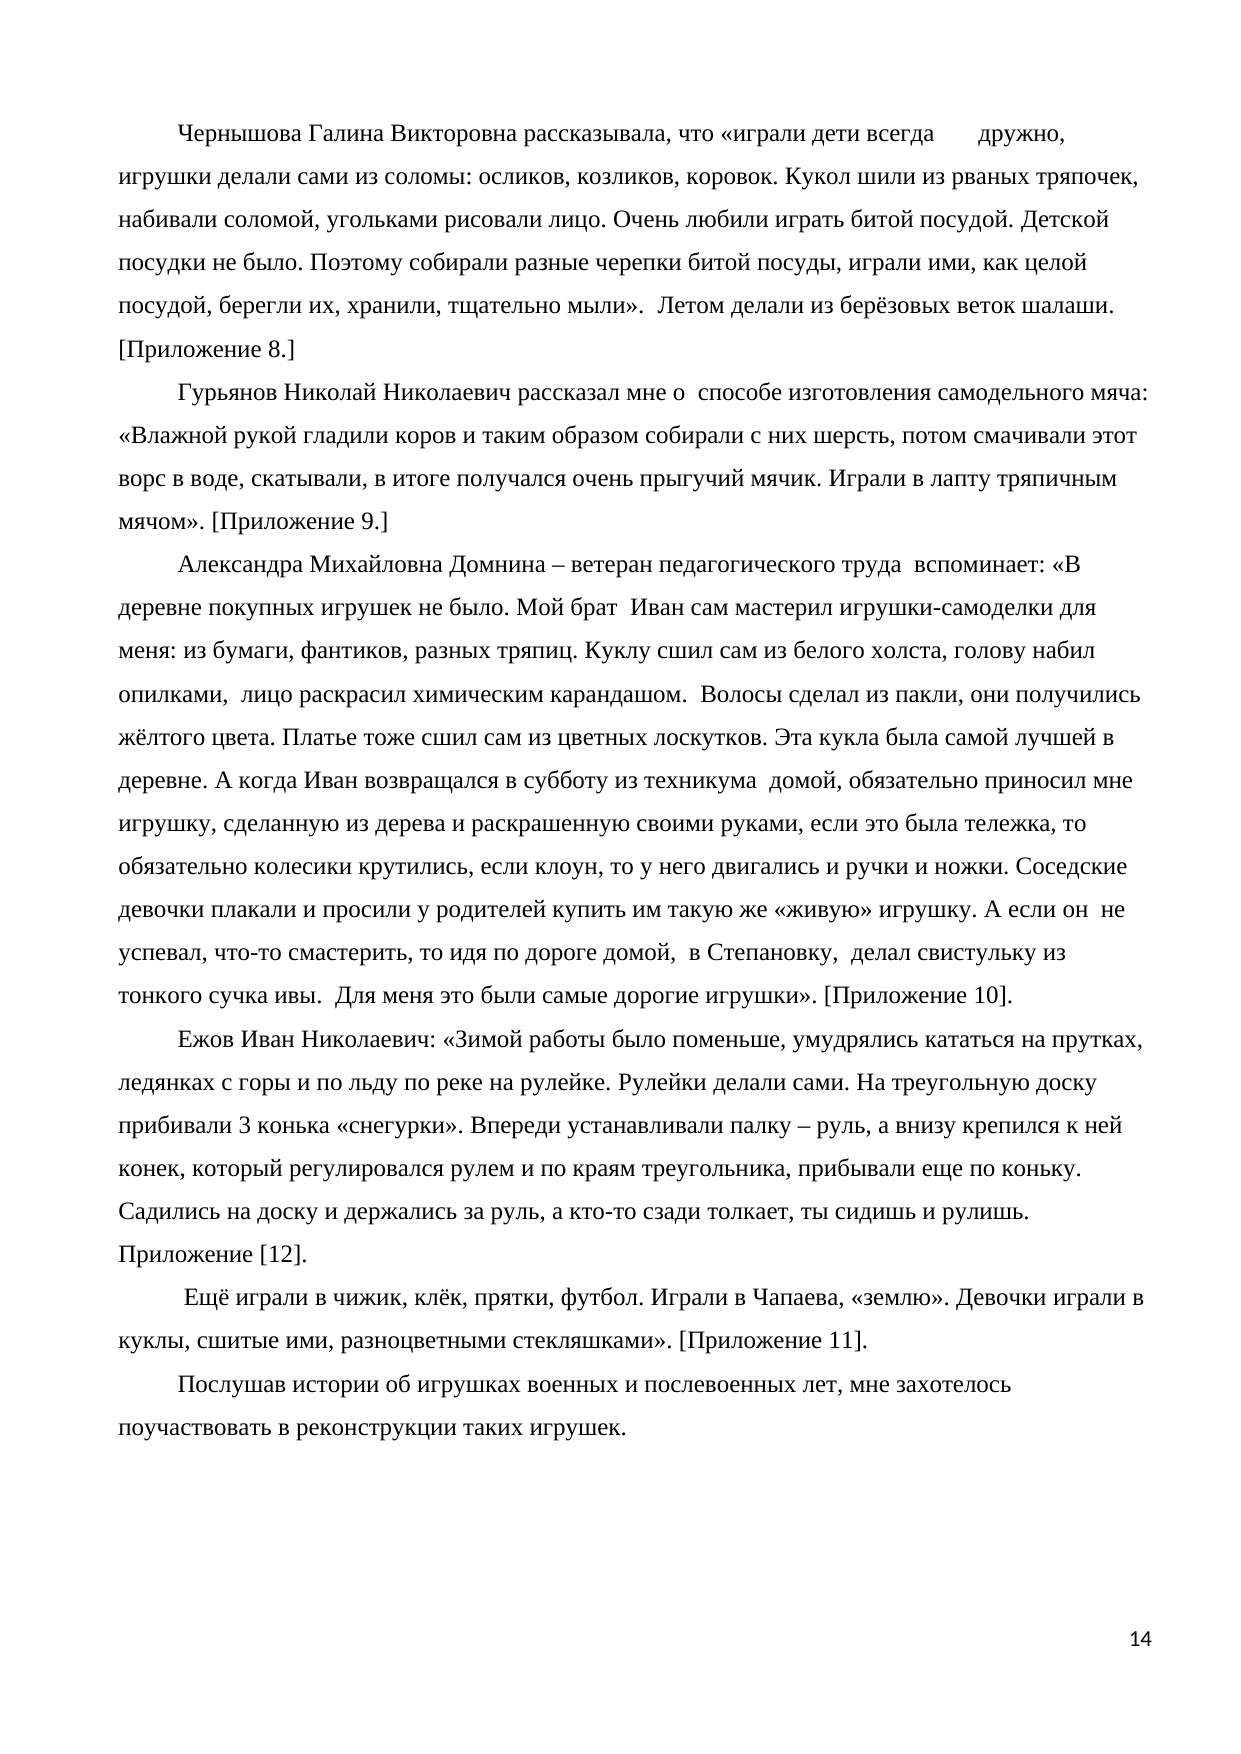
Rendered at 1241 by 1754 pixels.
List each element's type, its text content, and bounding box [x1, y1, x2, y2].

text Александра Михайловна Домнина – ветеран педагогического труда вспоминает: «В деревне покупных игрушек не было. Мой брат Иван сам мастерил игрушки-самоделки для меня: из бумаги, фантиков, разных тряпиц. Куклу сшил сам из белого холста, голову набил опилками, лицо раскрасил химическим карандашом. Волосы сделал из пакли, они получились жёлтого цвета. Платье тоже сшил сам из цветных лоскутков. Эта кукла была самой лучшей в деревне. А когда Иван возвращался в субботу из техникума домой, обязательно приносил мне игрушку, сделанную из дерева и раскрашенную своими руками, если это была тележка, то обязательно колесики крутились, если клоун, то у него двигались и ручки и ножки. Соседские девочки плакали и просили у родителей купить им такую же «живую» игрушку. А если он не успевал, что-то смастерить, то идя по дороге домой, в Степановку, делал свистульку из тонкого сучка ивы. Для меня это были самые дорогие игрушки». [Приложение 10]. [118, 549, 1152, 1009]
text Гурьянов Николай Николаевич рассказал мне о способе изготовления самодельного мяча: «Влажной рукой гладили коров и таким образом собирали с них шерсть, потом смачивали этот ворс в воде, скатывали, в итоге получался очень прыгучий мячик. Играли в лапту тряпичным мячом». [Приложение 9.] [118, 377, 1152, 535]
text Ещё играли в чижик, клёк, прятки, футбол. Играли в Чапаева, «землю». Девочки играли в куклы, сшитые ими, разноцветными стекляшками». [Приложение 11]. [118, 1282, 1152, 1354]
text Послушав истории об игрушках военных и послевоенных лет, мне захотелось поучаствовать в реконструкции таких игрушек. [118, 1369, 1152, 1441]
text Чернышова Галина Викторовна рассказывала, что «играли дети всегда дружно, игрушки делали сами из соломы: осликов, козликов, коровок. Кукол шили из рваных тряпочек, набивали соломой, угольками рисовали лицо. Очень любили играть битой посудой. Детской посудки не было. Поэтому собирали разные черепки битой посуды, играли ими, как целой посудой, берегли их, хранили, тщательно мыли». Летом делали из берёзовых веток шалаши. [Приложение 8.] [118, 118, 1152, 362]
text Ежов Иван Николаевич: «Зимой работы было поменьше, умудрялись кататься на прутках, ледянках с горы и по льду по реке на рулейке. Рулейки делали сами. На треугольную доску прибивали 3 конька «снегурки». Впереди устанавливали палку – руль, а внизу крепился к ней конек, который регулировался рулем и по краям треугольника, прибывали еще по коньку. Садились на доску и держались за руль, а кто-то сзади толкает, ты сидишь и рулишь. Приложение [12]. [118, 1024, 1152, 1268]
